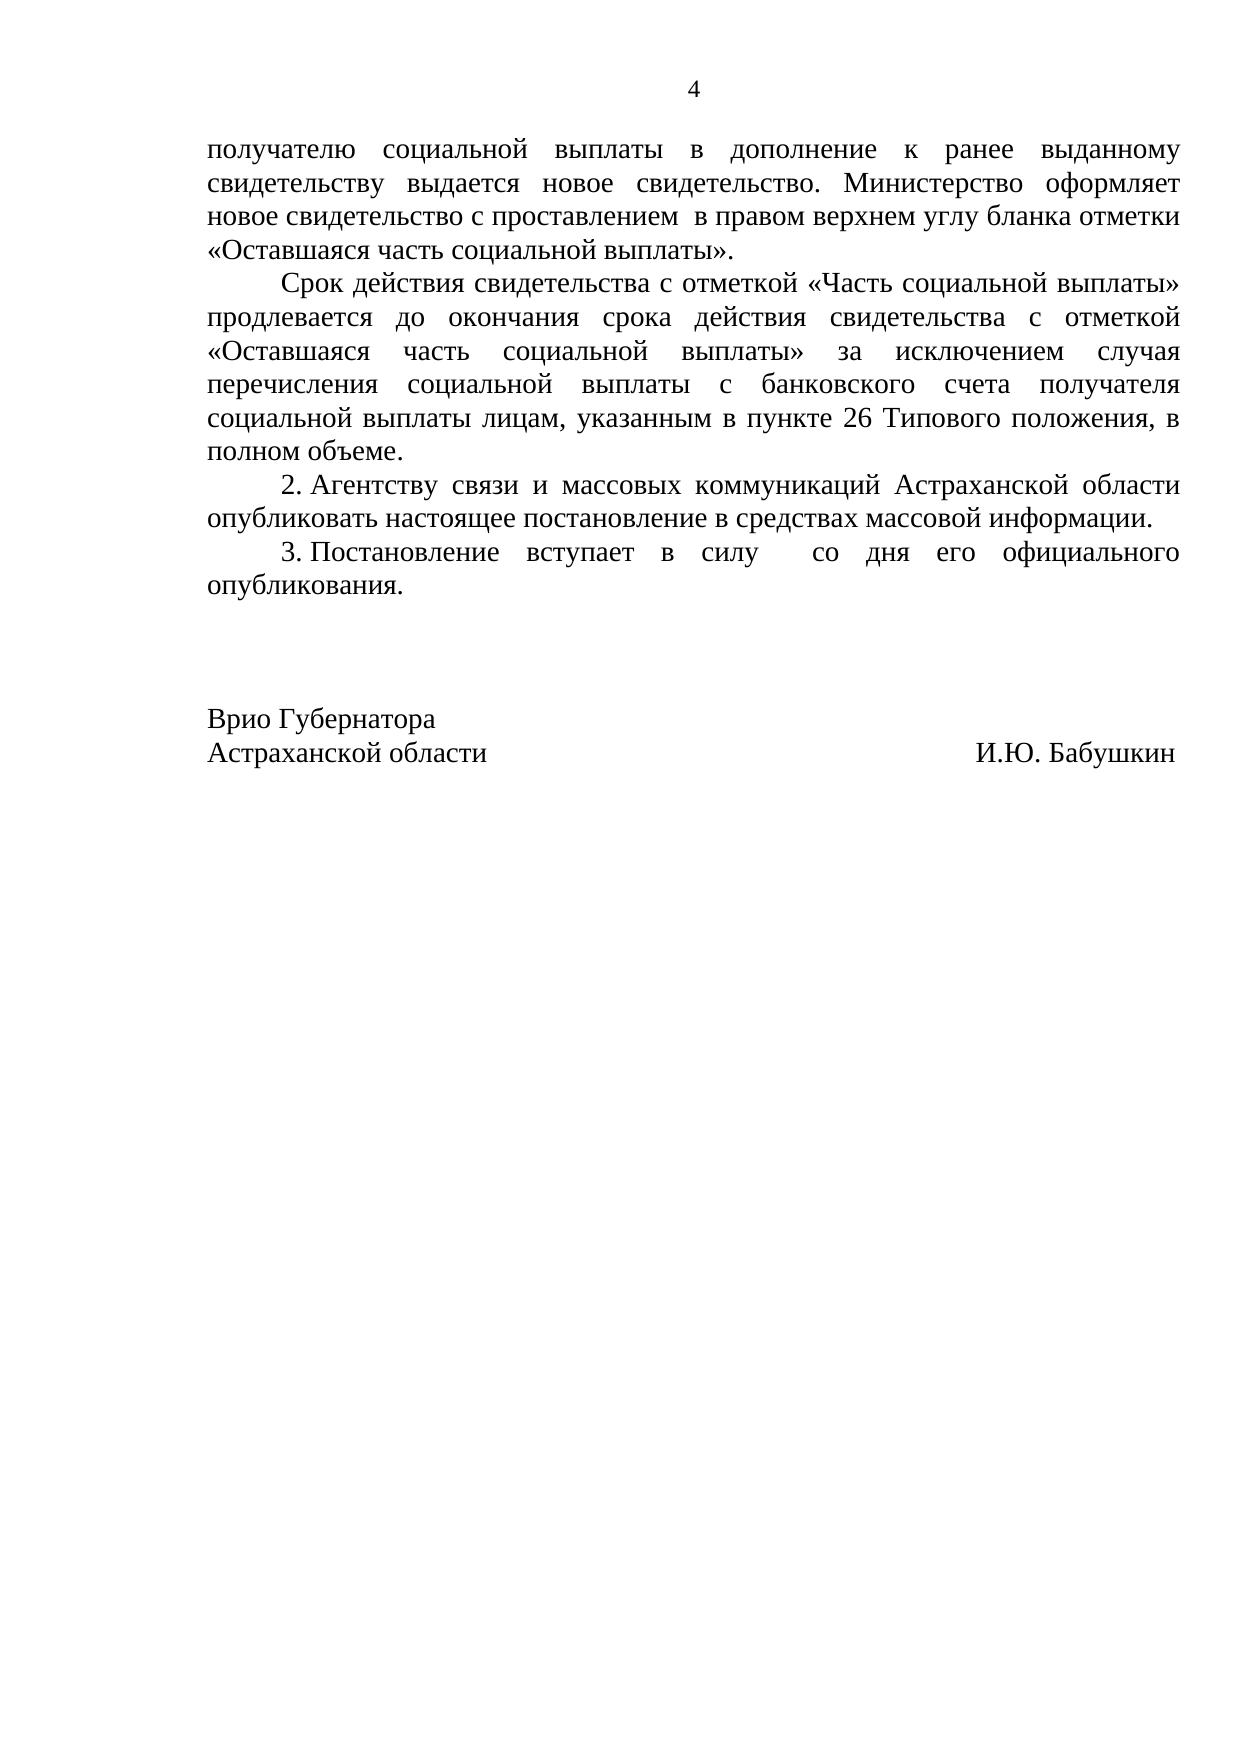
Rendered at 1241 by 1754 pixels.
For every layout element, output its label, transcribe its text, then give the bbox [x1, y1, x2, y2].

text 3. Постановление вступает в силу со дня его официального опубликования. [207, 534, 1181, 601]
text Срок действия свидетельства с отметкой «Часть социальной выплаты» продлевается до окончания срока действия свидетельства с отметкой «Оставшаяся часть социальной выплаты» за исключением случая перечисления социальной выплаты с банковского счета получателя социальной выплаты лицам, указанным в пункте 26 Типового положения, в полном объеме. [207, 266, 1181, 467]
text Астраханской области И.Ю. Бабушкин [207, 735, 1181, 769]
text 2. Агентству связи и массовых коммуникаций Астраханской области опубликовать настоящее постановление в средствах массовой информации. [207, 467, 1181, 534]
text Врио Губернатора [207, 702, 1181, 735]
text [207, 131, 1181, 266]
